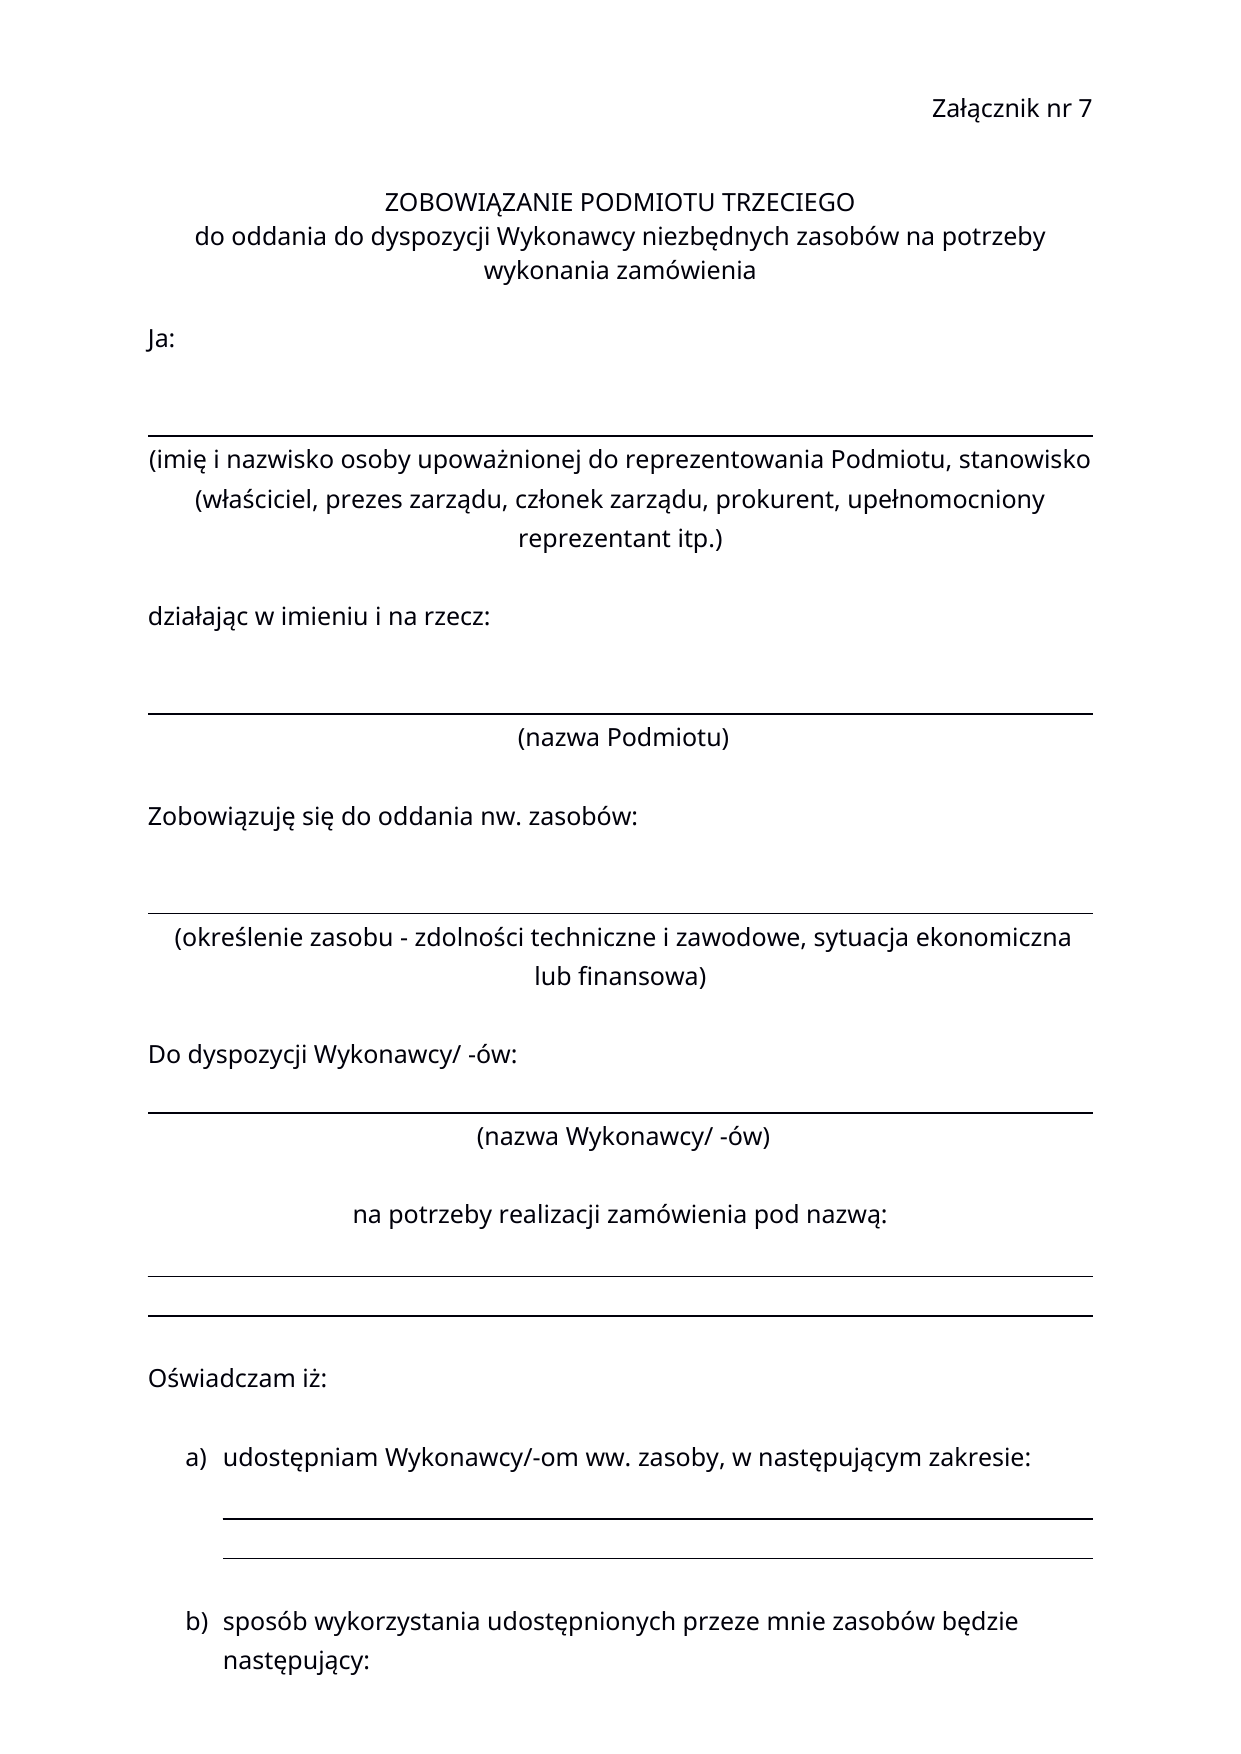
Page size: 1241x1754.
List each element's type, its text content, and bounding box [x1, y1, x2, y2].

text Zobowiązuję się do oddania nw. zasobów: [148, 798, 1093, 832]
text Do dyspozycji Wykonawcy/ -ów: [148, 1037, 1093, 1071]
text (określenie zasobu - zdolności techniczne i zawodowe, sytuacja ekonomiczna lub finansowa) [148, 919, 1093, 993]
text na potrzeby realizacji zamówienia pod nazwą: [148, 1197, 1093, 1231]
list udostępniam Wykonawcy/-om ww. zasoby, w następującym zakresie: [185, 1439, 1093, 1473]
text (imię i nazwisko osoby upoważnionej do reprezentowania Podmiotu, stanowisko (właściciel, prezes zarządu, członek zarządu, prokurent, upełnomocniony reprezentant itp.) [148, 442, 1093, 554]
text działając w imieniu i na rzecz: [148, 599, 1093, 633]
text Załącznik nr 7 [148, 91, 1093, 125]
text (nazwa Wykonawcy/ -ów) [148, 1119, 1093, 1153]
text Ja: [148, 321, 1093, 355]
list sposób wykorzystania udostępnionych przeze mnie zasobów będzie następujący: [185, 1603, 1093, 1677]
text ZOBOWIĄZANIE PODMIOTU TRZECIEGO [148, 185, 1093, 219]
text (nazwa Podmiotu) [148, 720, 1093, 754]
text Oświadczam iż: [148, 1361, 1093, 1395]
text do oddania do dyspozycji Wykonawcy niezbędnych zasobów na potrzeby wykonania zamówienia [148, 219, 1093, 287]
